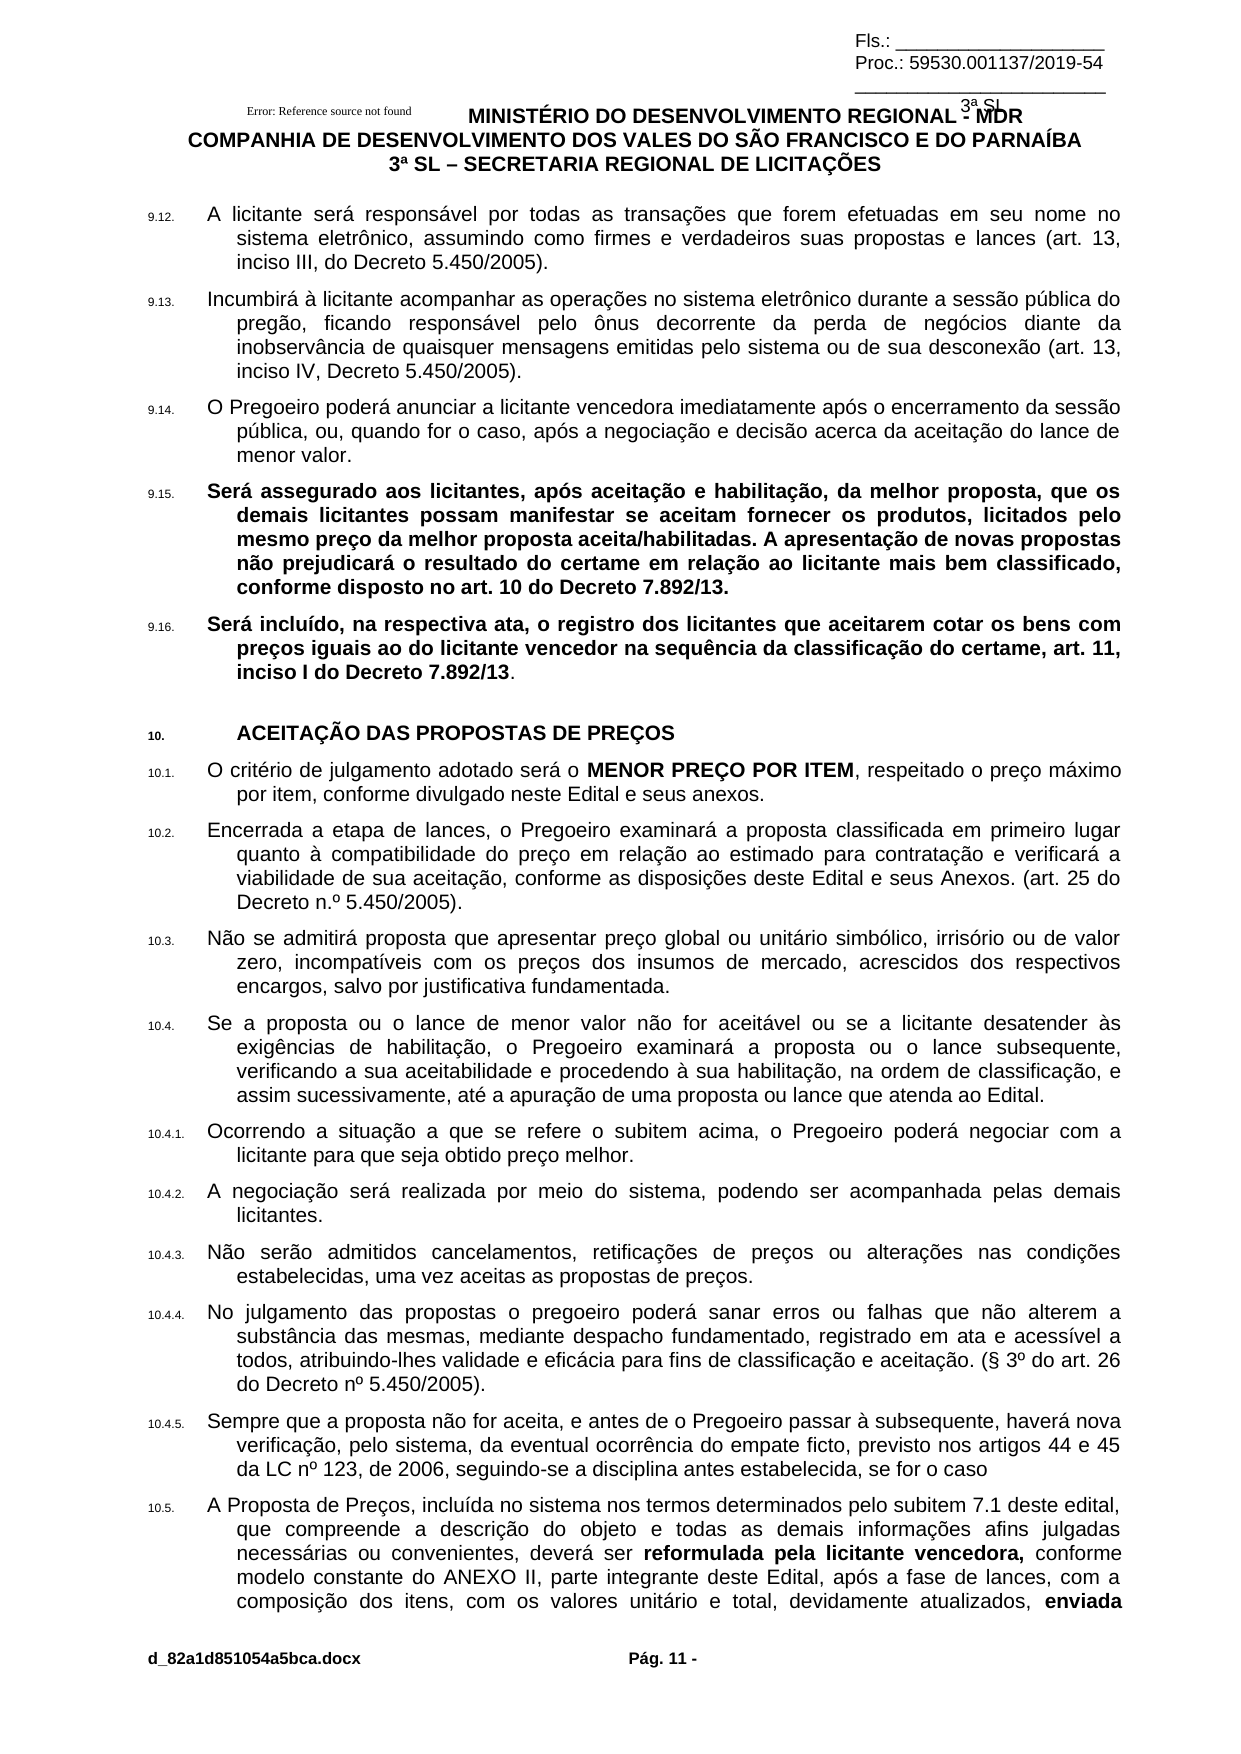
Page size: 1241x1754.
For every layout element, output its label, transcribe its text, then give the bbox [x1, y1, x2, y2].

list Não se admitirá proposta que apresentar preço global ou unitário simbólico, irrisório ou de valor zero, incompatíveis com os preços dos insumos de mercado, acrescidos dos respectivos encargos, salvo por justificativa fundamentada. [148, 926, 1122, 998]
list A licitante será responsável por todas as transações que forem efetuadas em seu nome no sistema eletrônico, assumindo como firmes e verdadeiros suas propostas e lances (art. 13, inciso III, do Decreto 5.450/2005). [148, 202, 1122, 274]
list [148, 1493, 1122, 1613]
list Sempre que a proposta não for aceita, e antes de o Pregoeiro passar à subsequente, haverá nova verificação, pelo sistema, da eventual ocorrência do empate ficto, previsto nos artigos 44 e 45 da LC nº 123, de 2006, seguindo-se a disciplina antes estabelecida, se for o caso [148, 1408, 1122, 1480]
list Ocorrendo a situação a que se refere o subitem acima, o Pregoeiro poderá negociar com a licitante para que seja obtido preço melhor. [148, 1119, 1122, 1167]
list Será assegurado aos licitantes, após aceitação e habilitação, da melhor proposta, que os demais licitantes possam manifestar se aceitam fornecer os produtos, licitados pelo mesmo preço da melhor proposta aceita/habilitadas. A apresentação de novas propostas não prejudicará o resultado do certame em relação ao licitante mais bem classificado, conforme disposto no art. 10 do Decreto 7.892/13. [148, 479, 1122, 599]
list Encerrada a etapa de lances, o Pregoeiro examinará a proposta classificada em primeiro lugar quanto à compatibilidade do preço em relação ao estimado para contratação e verificará a viabilidade de sua aceitação, conforme as disposições deste Edital e seus Anexos. (art. 25 do Decreto n.º 5.450/2005). [148, 818, 1122, 914]
list Não serão admitidos cancelamentos, retificações de preços ou alterações nas condições estabelecidas, uma vez aceitas as propostas de preços. [148, 1240, 1122, 1288]
list A negociação será realizada por meio do sistema, podendo ser acompanhada pelas demais licitantes. [148, 1179, 1122, 1227]
list O critério de julgamento adotado será o MENOR PREÇO POR ITEM, respeitado o preço máximo por item, conforme divulgado neste Edital e seus anexos. [148, 757, 1122, 805]
list ACEITAÇÃO DAS PROPOSTAS DE PREÇOS [148, 721, 1122, 745]
list Incumbirá à licitante acompanhar as operações no sistema eletrônico durante a sessão pública do pregão, ficando responsável pelo ônus decorrente da perda de negócios diante da inobservância de quaisquer mensagens emitidas pelo sistema ou de sua desconexão (art. 13, inciso IV, Decreto 5.450/2005). [148, 287, 1122, 382]
list Será incluído, na respectiva ata, o registro dos licitantes que aceitarem cotar os bens com preços iguais ao do licitante vencedor na sequência da classificação do certame, art. 11, inciso I do Decreto 7.892/13. [148, 612, 1122, 683]
list No julgamento das propostas o pregoeiro poderá sanar erros ou falhas que não alterem a substância das mesmas, mediante despacho fundamentado, registrado em ata e acessível a todos, atribuindo-lhes validade e eficácia para fins de classificação e aceitação. (§ 3º do art. 26 do Decreto nº 5.450/2005). [148, 1300, 1122, 1396]
list Se a proposta ou o lance de menor valor não for aceitável ou se a licitante desatender às exigências de habilitação, o Pregoeiro examinará a proposta ou o lance subsequente, verificando a sua aceitabilidade e procedendo à sua habilitação, na ordem de classificação, e assim sucessivamente, até a apuração de uma proposta ou lance que atenda ao Edital. [148, 1011, 1122, 1106]
list O Pregoeiro poderá anunciar a licitante vencedora imediatamente após o encerramento da sessão pública, ou, quando for o caso, após a negociação e decisão acerca da aceitação do lance de menor valor. [148, 395, 1122, 467]
